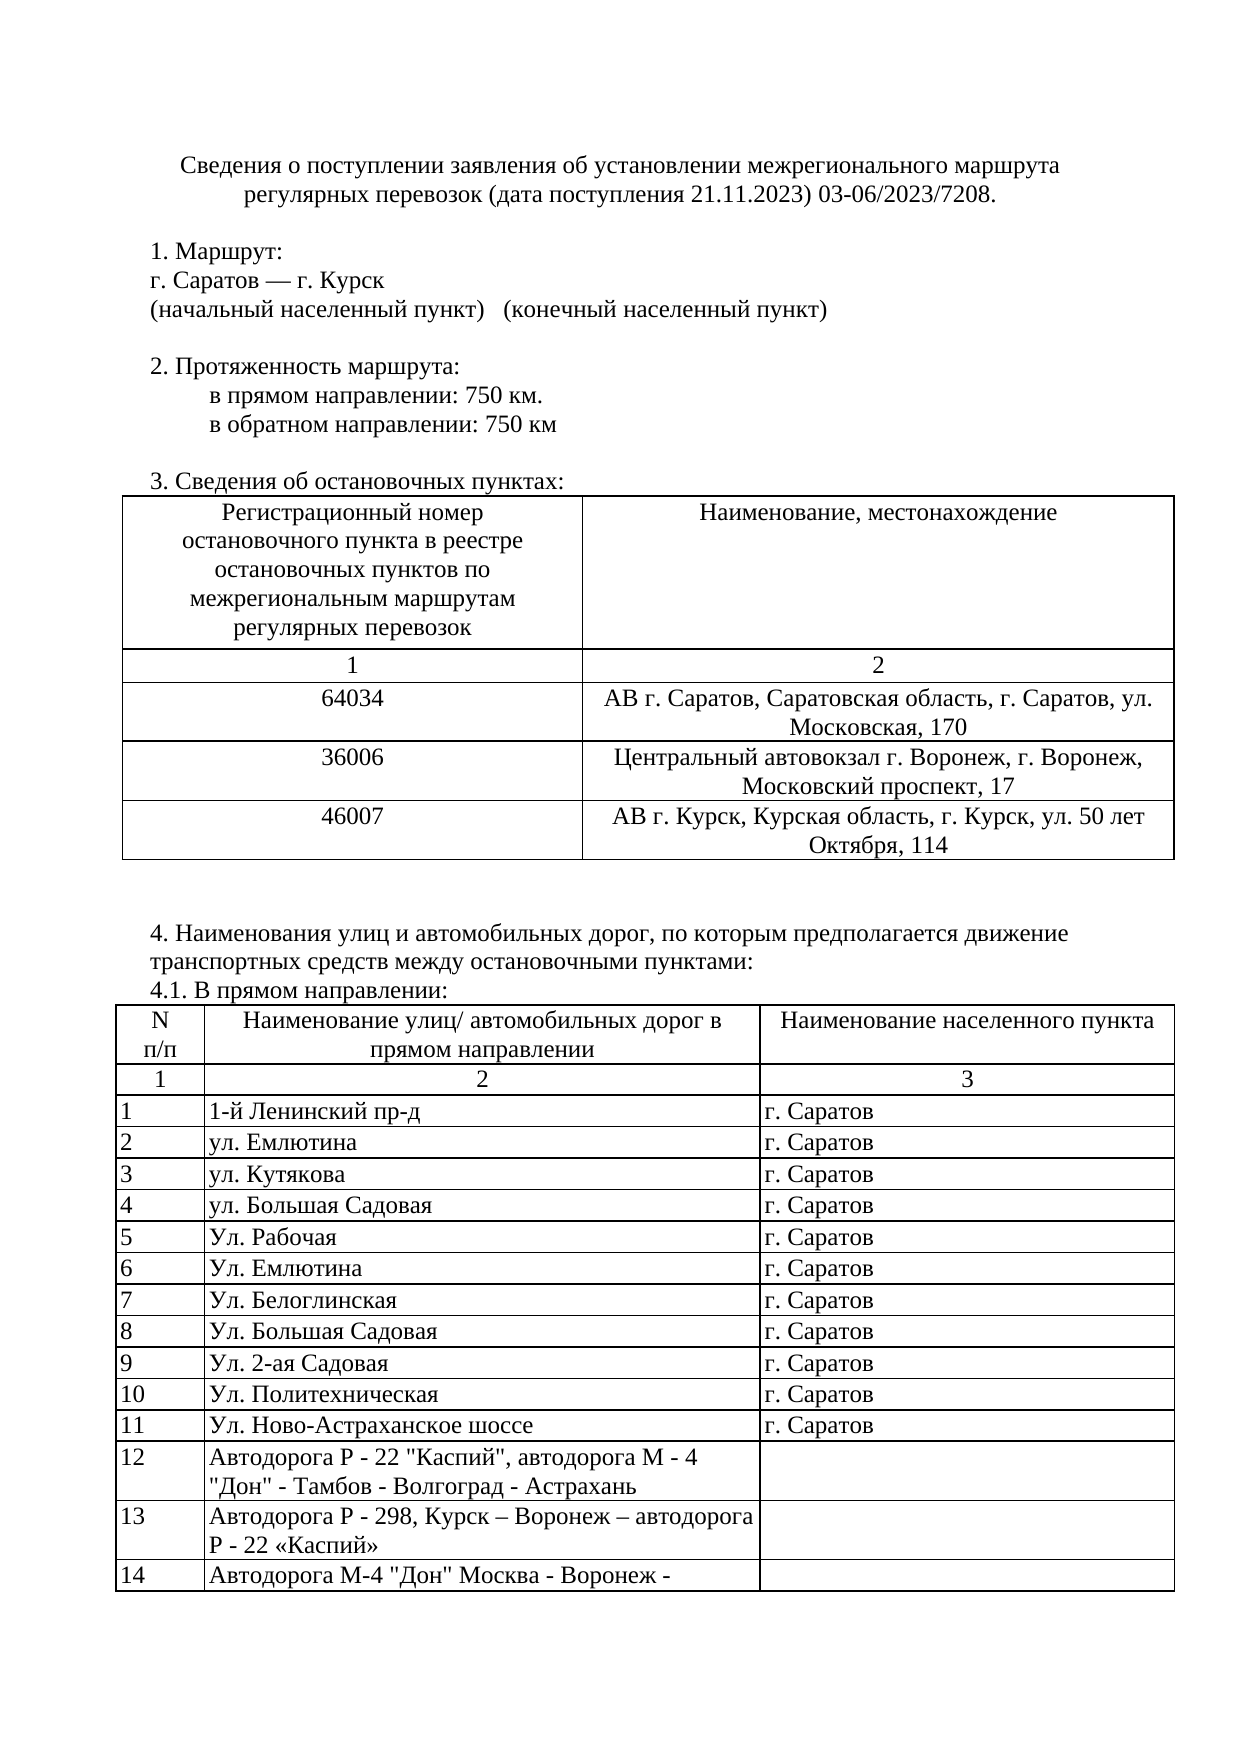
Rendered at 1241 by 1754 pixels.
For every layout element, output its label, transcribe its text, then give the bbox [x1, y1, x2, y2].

table_cell Ул. Ново-Астраханское шоссе [205, 1411, 759, 1440]
table_cell 3 [761, 1065, 1174, 1094]
table_cell г. Саратов [761, 1348, 1174, 1377]
table_cell г. Саратов [761, 1159, 1174, 1189]
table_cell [205, 1560, 759, 1590]
text 3. Сведения об остановочных пунктах: [150, 466, 1090, 495]
table_header Регистрационный номер остановочного пункта в реестре остановочных пунктов по межрегиональным маршрутам регулярных перевозок [123, 497, 582, 648]
table_cell г. Саратов [761, 1127, 1174, 1157]
table_header N п/п [117, 1006, 204, 1063]
table_cell Ул. Белоглинская [205, 1285, 759, 1314]
table_cell 1 [117, 1065, 204, 1094]
table_cell 7 [117, 1285, 204, 1314]
table_cell 1 [117, 1096, 204, 1126]
table_cell Ул. Емлютина [205, 1253, 759, 1283]
table_header Наименование населенного пункта [761, 1006, 1174, 1063]
table_cell г. Саратов [761, 1096, 1174, 1126]
table_cell 12 [117, 1442, 204, 1499]
table_cell Автодорога Р - 22 "Каспий", автодорога М - 4 "Дон" - Тамбов - Волгоград - Астрахань [205, 1442, 759, 1499]
table_cell Ул. Политехническая [205, 1379, 759, 1409]
text (начальный населенный пункт) (конечный населенный пункт) [150, 294, 1090, 322]
text 4. Наименования улиц и автомобильных дорог, по которым предполагается движение транспортных средств между остановочными пунктами: [150, 918, 1090, 975]
table_cell 2 [583, 650, 1173, 681]
table_cell 2 [117, 1127, 204, 1157]
table_header Наименование, местонахождение [583, 497, 1173, 648]
table_cell ул. Кутякова [205, 1159, 759, 1189]
table_cell 64034 [123, 683, 582, 740]
table_cell 5 [117, 1222, 204, 1252]
text в прямом направлении: 750 км. [150, 380, 1090, 409]
text г. Саратов — г. Курск [150, 265, 1090, 294]
table_cell г. Саратов [761, 1379, 1174, 1409]
text в обратном направлении: 750 км [150, 409, 1090, 437]
table_cell Ул. Большая Садовая [205, 1316, 759, 1346]
table_cell 3 [117, 1159, 204, 1189]
table_cell [761, 1442, 1174, 1499]
text Сведения о поступлении заявления об установлении межрегионального маршрута регулярных перевозок (дата поступления 21.11.2023) 03-06/2023/7208. [150, 150, 1090, 207]
text 4.1. В прямом направлении: [150, 975, 1090, 1004]
table_cell 8 [117, 1316, 204, 1346]
table_cell г. Саратов [761, 1190, 1174, 1220]
table_cell АВ г. Курск, Курская область, г. Курск, ул. 50 лет Октября, 114 [583, 801, 1173, 858]
table_cell [761, 1560, 1174, 1590]
table_cell г. Саратов [761, 1222, 1174, 1252]
table_cell 36006 [123, 742, 582, 799]
table_cell Ул. Рабочая [205, 1222, 759, 1252]
text 1. Маршрут: [150, 236, 1090, 265]
table_cell г. Саратов [761, 1253, 1174, 1283]
table_cell Центральный автовокзал г. Воронеж, г. Воронеж, Московский проспект, 17 [583, 742, 1173, 799]
table_cell 2 [205, 1065, 759, 1094]
text 2. Протяженность маршрута: [150, 351, 1090, 380]
table_cell 14 [117, 1560, 204, 1590]
table_cell ул. Большая Садовая [205, 1190, 759, 1220]
table_cell Автодорога Р - 298, Курск – Воронеж – автодорога Р - 22 «Каспий» [205, 1501, 759, 1558]
table_cell г. Саратов [761, 1285, 1174, 1314]
table_cell г. Саратов [761, 1411, 1174, 1440]
table_cell АВ г. Саратов, Саратовская область, г. Саратов, ул. Московская, 170 [583, 683, 1173, 740]
table_cell ул. Емлютина [205, 1127, 759, 1157]
table_cell 9 [117, 1348, 204, 1377]
table_cell [761, 1501, 1174, 1558]
table_cell Ул. 2-ая Садовая [205, 1348, 759, 1377]
table_cell 6 [117, 1253, 204, 1283]
table_cell 10 [117, 1379, 204, 1409]
table_cell 4 [117, 1190, 204, 1220]
table_cell г. Саратов [761, 1316, 1174, 1346]
table_cell 1 [123, 650, 582, 681]
table_cell 13 [117, 1501, 204, 1558]
table_cell 11 [117, 1411, 204, 1440]
table_header Наименование улиц/ автомобильных дорог в прямом направлении [205, 1006, 759, 1063]
table_cell 1-й Ленинский пр-д [205, 1096, 759, 1126]
table_cell 46007 [123, 801, 582, 858]
